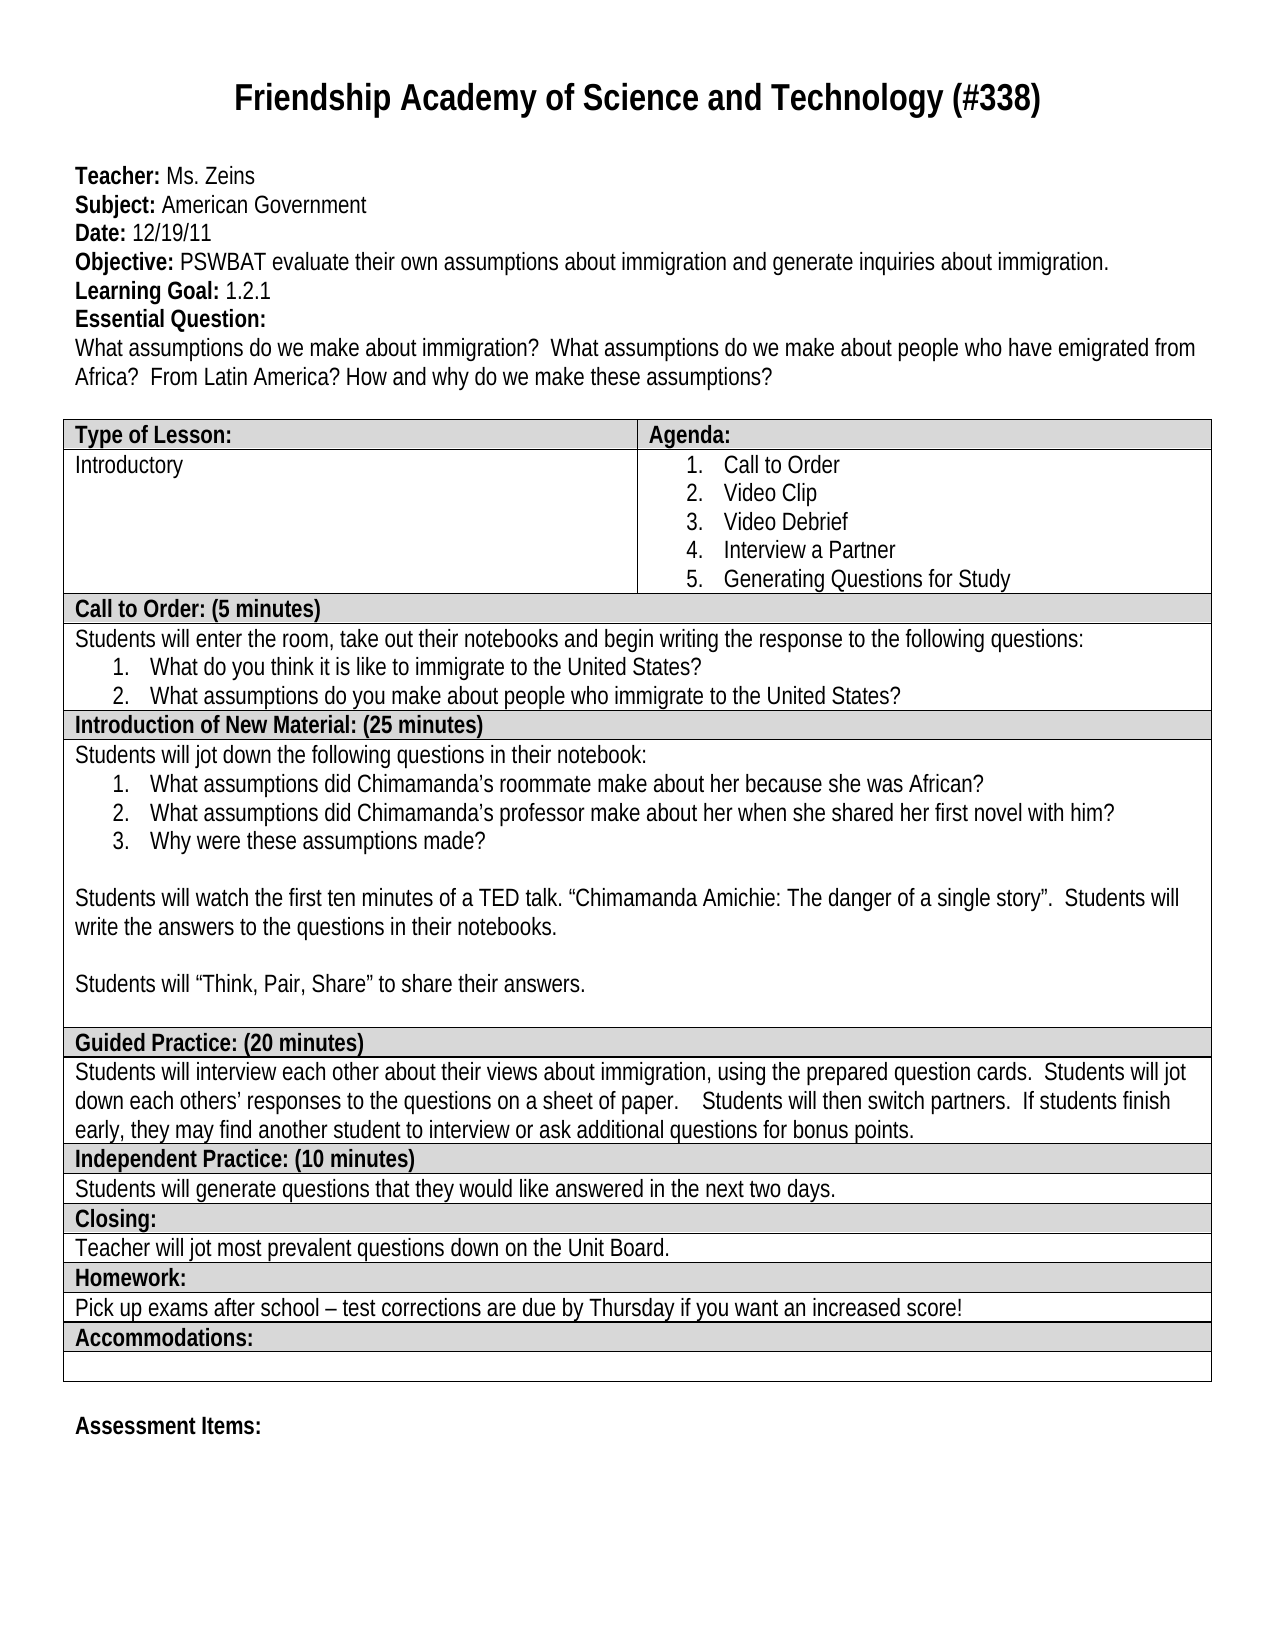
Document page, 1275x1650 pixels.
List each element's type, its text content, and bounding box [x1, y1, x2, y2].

table_cell Teacher will jot most prevalent questions down on the Unit Board. [64, 1234, 1211, 1262]
table_cell Introductory [64, 450, 637, 593]
table_cell Students will enter the room, take out their notebooks and begin writing the response to the following questions: What do you think it is like to immigrate to the United States? What assumptions do you make about people who immigrate to the United States? [64, 624, 1211, 709]
table_cell [64, 1352, 1211, 1381]
table_cell Homework: [64, 1263, 1211, 1292]
table_header Type of Lesson: [64, 420, 637, 448]
table_header Agenda: [638, 420, 1211, 448]
table_cell Guided Practice: (20 minutes) [64, 1028, 1211, 1056]
table_cell Independent Practice: (10 minutes) [64, 1144, 1211, 1173]
table_cell Call to Order Video Clip Video Debrief Interview a Partner Generating Questions for Study [638, 450, 1211, 593]
table_cell Introduction of New Material: (25 minutes) [64, 711, 1211, 739]
table_cell Accommodations: [64, 1323, 1211, 1351]
text What assumptions do we make about immigration? What assumptions do we make about people who have emigrated from Africa? From Latin America? How and why do we make these assumptions? [75, 333, 1200, 390]
table_cell Students will interview each other about their views about immigration, using the prepared question cards. Students will jot down each others’ responses to the questions on a sheet of paper. Students will then switch partners. If students finish early, they may find another student to interview or ask additional questions for bonus points. [64, 1058, 1211, 1143]
text Learning Goal: 1.2.1 [75, 276, 1200, 304]
text Friendship Academy of Science and Technology (#338) [75, 75, 1200, 118]
text Assessment Items: [75, 1411, 1200, 1439]
table_cell Students will generate questions that they would like answered in the next two days. [64, 1174, 1211, 1203]
text Subject: American Government [75, 190, 1200, 218]
table_cell Call to Order: (5 minutes) [64, 594, 1211, 622]
table_cell Closing: [64, 1204, 1211, 1232]
text Teacher: Ms. Zeins [75, 161, 1200, 190]
text Essential Question: [75, 304, 1200, 333]
table_cell Pick up exams after school – test corrections are due by Thursday if you want an increased score! [64, 1293, 1211, 1321]
text Objective: PSWBAT evaluate their own assumptions about immigration and generate inquiries about immigration. [75, 247, 1200, 276]
table_cell Students will jot down the following questions in their notebook: What assumptions did Chimamanda’s roommate make about her because she was African? What assumptions did Chimamanda’s professor make about her when she shared her first novel with him? Why were these assumptions made? Students will watch the first ten minutes of a TED talk. “Chimamanda Amichie: The danger of a single story”. Students will write the answers to the questions in their notebooks. Students will “Think, Pair, Share” to share their answers. [64, 740, 1211, 1027]
text Date: 12/19/11 [75, 218, 1200, 247]
